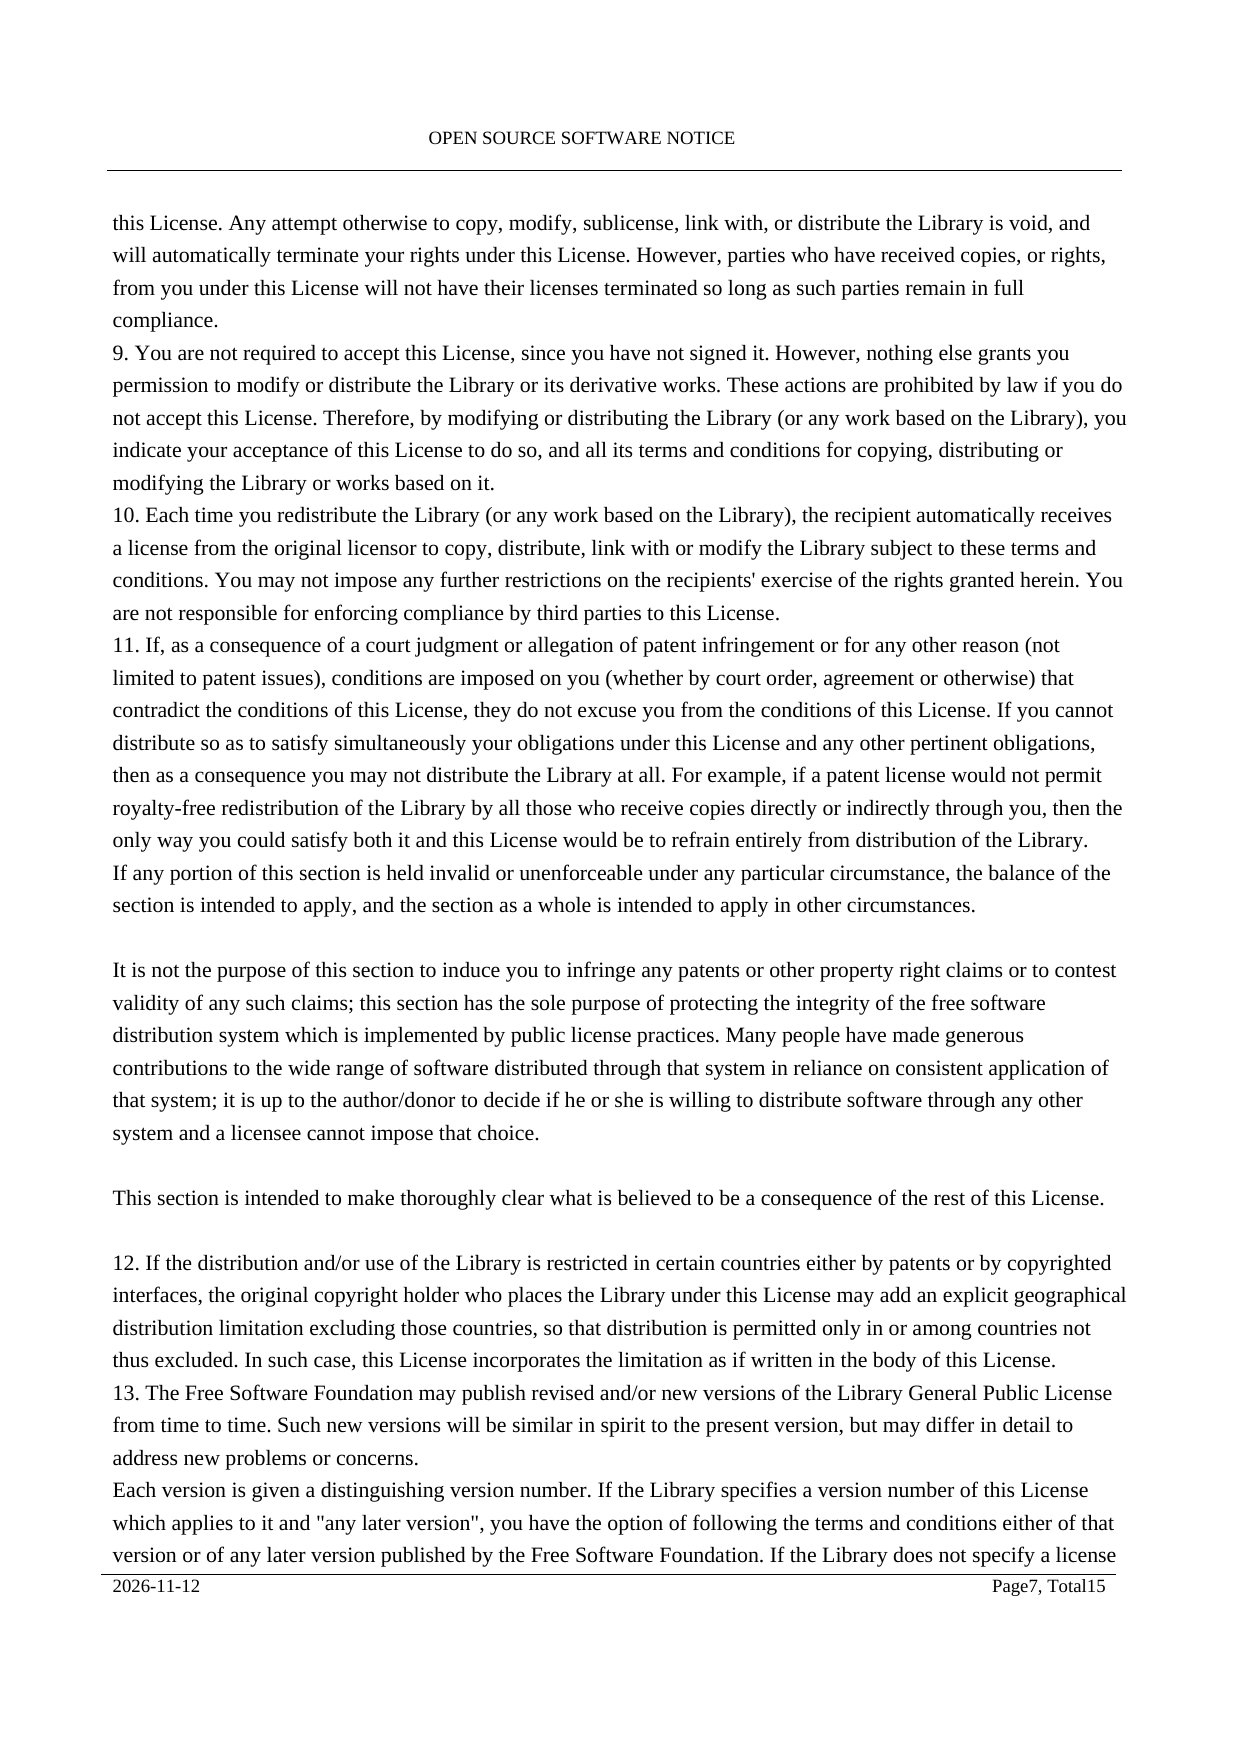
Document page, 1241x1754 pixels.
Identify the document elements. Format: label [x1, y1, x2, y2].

text [112, 206, 1128, 1571]
